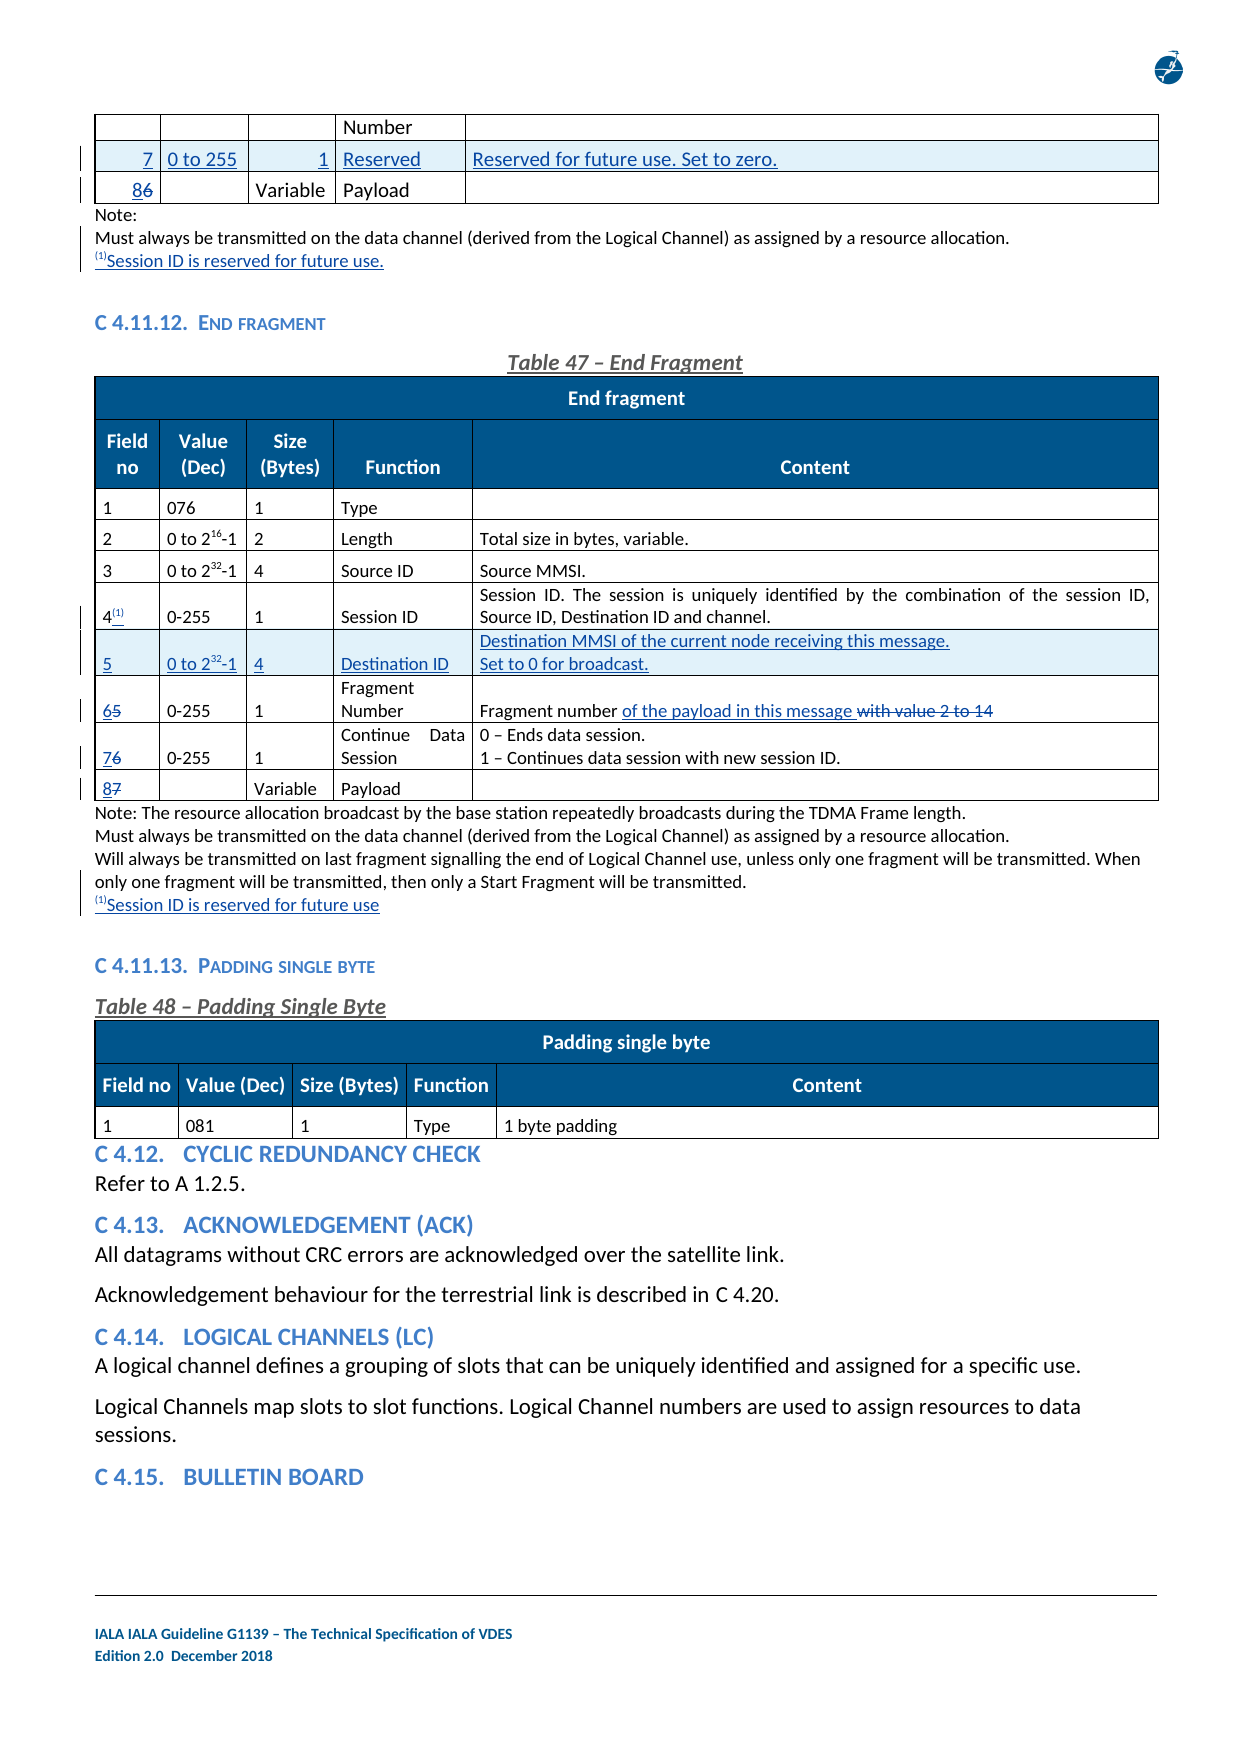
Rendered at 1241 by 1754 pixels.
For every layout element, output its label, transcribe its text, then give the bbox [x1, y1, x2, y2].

text Logical Channels map slots to slot functions. Logical Channel numbers are used to assign resources to data sessions. [94, 1392, 1157, 1448]
text Bulletin Board [94, 1461, 1157, 1491]
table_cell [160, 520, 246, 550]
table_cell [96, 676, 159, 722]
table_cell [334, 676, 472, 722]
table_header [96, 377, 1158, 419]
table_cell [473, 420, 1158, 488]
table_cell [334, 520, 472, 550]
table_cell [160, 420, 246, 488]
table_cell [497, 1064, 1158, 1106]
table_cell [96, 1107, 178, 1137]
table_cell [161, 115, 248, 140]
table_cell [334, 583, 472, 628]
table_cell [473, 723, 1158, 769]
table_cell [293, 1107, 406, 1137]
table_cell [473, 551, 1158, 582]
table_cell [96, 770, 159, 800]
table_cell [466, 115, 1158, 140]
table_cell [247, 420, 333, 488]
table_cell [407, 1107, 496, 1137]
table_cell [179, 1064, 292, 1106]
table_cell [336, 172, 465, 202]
text Padding single byte [94, 951, 1157, 979]
text Acknowledgement (ACK) [94, 1209, 1157, 1240]
text Cyclic redundancy check [94, 1139, 1157, 1169]
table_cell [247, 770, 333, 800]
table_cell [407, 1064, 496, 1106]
text Note: The resource allocation broadcast by the base station repeatedly broadcasts during the TDMA Frame length. [94, 801, 1157, 824]
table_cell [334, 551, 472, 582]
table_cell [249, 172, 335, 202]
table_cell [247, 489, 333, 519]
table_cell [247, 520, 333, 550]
text Table – Padding Single Byte [94, 992, 1157, 1020]
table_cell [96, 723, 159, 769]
text Acknowledgement behaviour for the terrestrial link is described in C 4.20. [94, 1281, 1157, 1309]
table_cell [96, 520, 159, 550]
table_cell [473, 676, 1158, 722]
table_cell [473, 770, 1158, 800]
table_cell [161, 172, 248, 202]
text Will always be transmitted on last fragment signalling the end of Logical Channel use, unless only one fragment will be transmitted. When only one fragment will be transmitted, then only a Start Fragment will be transmitted. [94, 847, 1157, 893]
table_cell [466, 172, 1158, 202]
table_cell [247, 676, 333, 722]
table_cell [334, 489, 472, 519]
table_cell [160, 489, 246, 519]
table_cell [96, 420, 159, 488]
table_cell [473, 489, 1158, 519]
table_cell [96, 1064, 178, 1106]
text Logical Channels (LC) [94, 1321, 1157, 1352]
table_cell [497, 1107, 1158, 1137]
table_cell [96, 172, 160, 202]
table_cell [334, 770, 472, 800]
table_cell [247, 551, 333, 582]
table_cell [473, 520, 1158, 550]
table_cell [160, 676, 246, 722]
text Must always be transmitted on the data channel (derived from the Logical Channel) as assigned by a resource allocation. [94, 226, 1157, 249]
text A logical channel defines a grouping of slots that can be uniquely identified and assigned for a specific use. [94, 1352, 1157, 1380]
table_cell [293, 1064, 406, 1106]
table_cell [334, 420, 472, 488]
text Note: [94, 204, 1157, 226]
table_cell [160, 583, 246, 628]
text End fragment [94, 308, 1157, 336]
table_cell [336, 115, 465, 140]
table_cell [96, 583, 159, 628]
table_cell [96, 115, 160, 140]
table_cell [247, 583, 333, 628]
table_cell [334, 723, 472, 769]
picture [1123, 0, 1241, 119]
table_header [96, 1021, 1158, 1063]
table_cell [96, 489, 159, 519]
text Must always be transmitted on the data channel (derived from the Logical Channel) as assigned by a resource allocation. [94, 824, 1157, 847]
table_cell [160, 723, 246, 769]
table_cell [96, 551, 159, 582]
text All datagrams without CRC errors are acknowledged over the satellite link. [94, 1240, 1157, 1268]
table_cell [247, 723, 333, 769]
text Table – End Fragment [94, 348, 1157, 376]
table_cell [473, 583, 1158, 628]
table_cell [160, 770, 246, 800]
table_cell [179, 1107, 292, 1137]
text Refer to A 1.2.5. [94, 1169, 1157, 1197]
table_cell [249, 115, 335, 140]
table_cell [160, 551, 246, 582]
